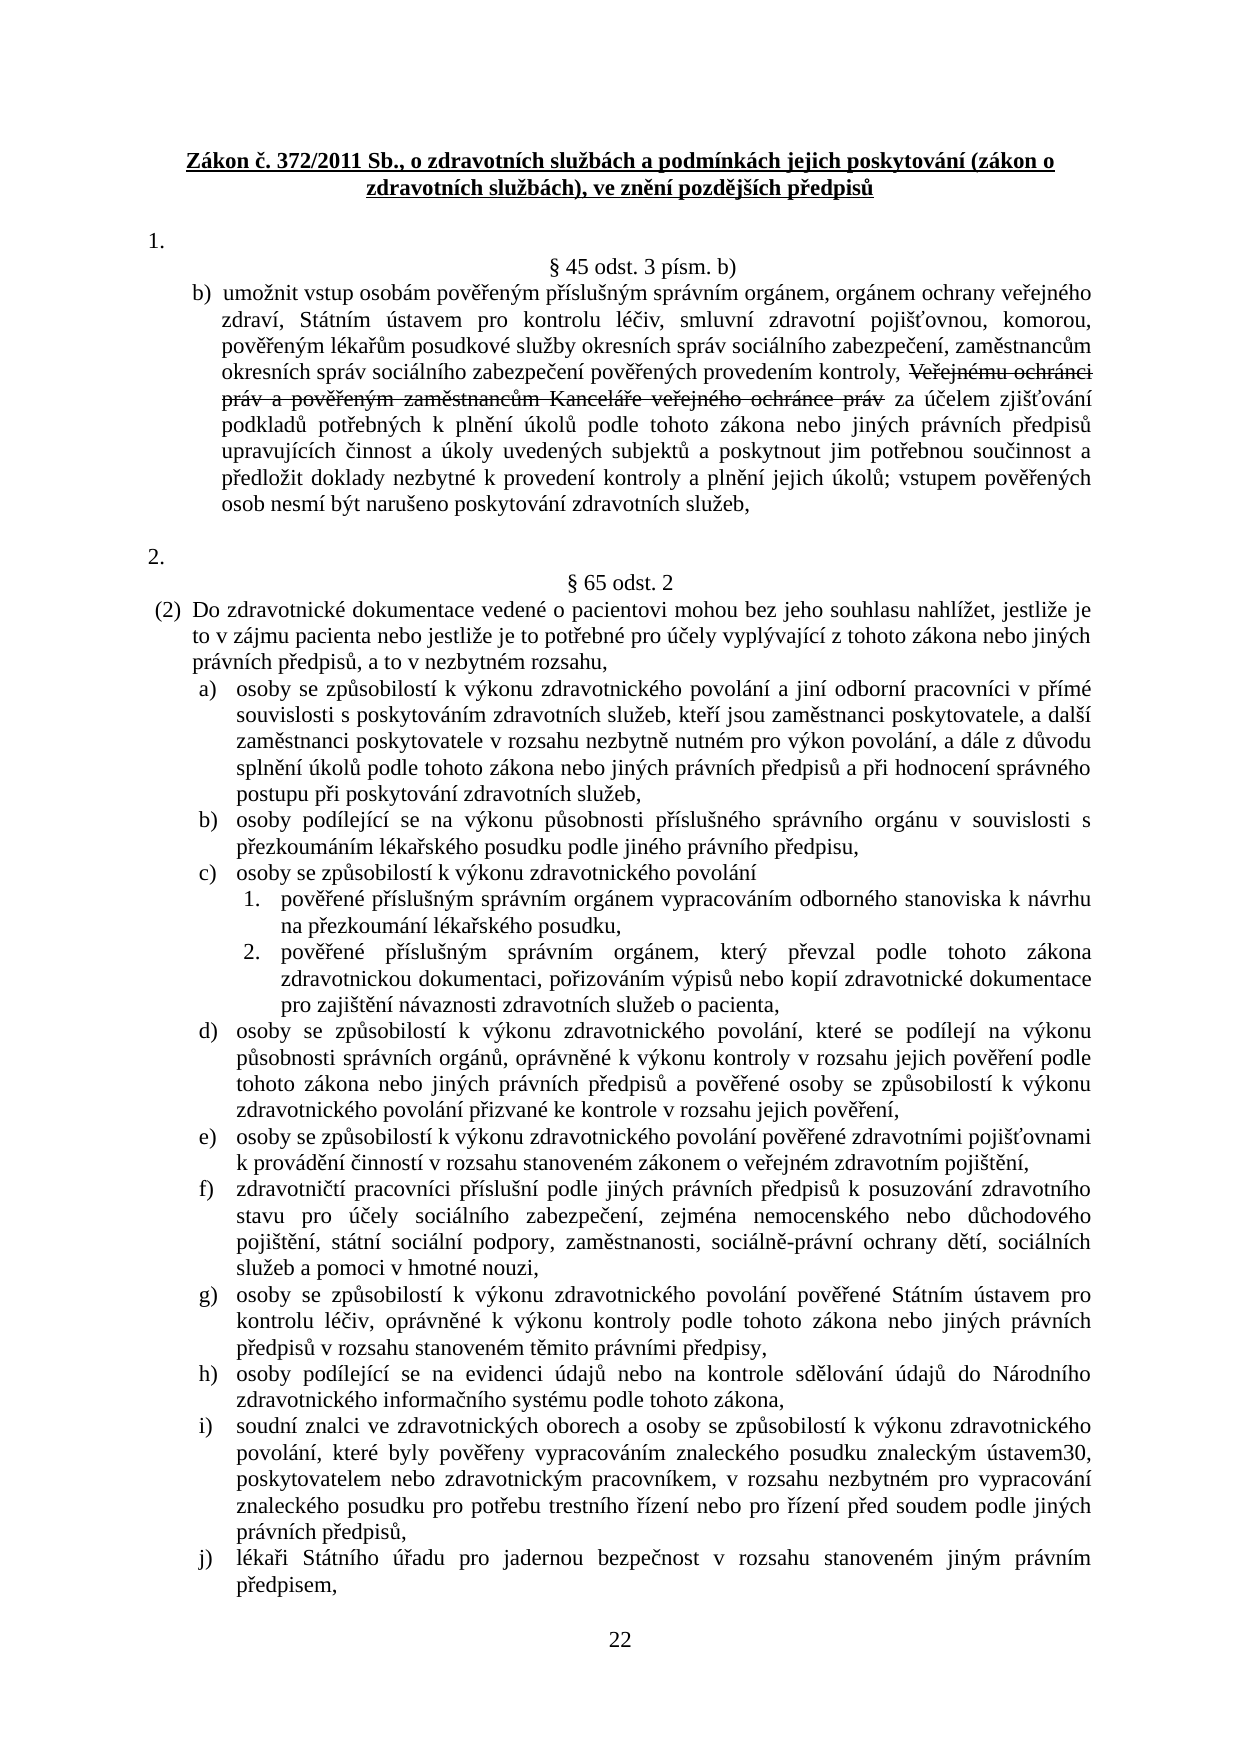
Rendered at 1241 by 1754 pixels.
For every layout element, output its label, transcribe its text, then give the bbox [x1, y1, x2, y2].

text Zákon č. 372/2011 Sb., o zdravotních službách a podmínkách jejich poskytování (zákon o zdravotních službách), ve znění pozdějších předpisů [148, 148, 1093, 200]
list osoby se způsobilostí k výkonu zdravotnického povolání [199, 859, 1093, 886]
list osoby se způsobilostí k výkonu zdravotnického povolání a jiní odborní pracovníci v přímé souvislosti s poskytováním zdravotních služeb, kteří jsou zaměstnanci poskytovatele, a další zaměstnanci poskytovatele v rozsahu nezbytně nutném pro výkon povolání, a dále z důvodu splnění úkolů podle tohoto zákona nebo jiných právních předpisů a při hodnocení správného postupu při poskytování zdravotních služeb, [199, 675, 1093, 806]
list zdravotničtí pracovníci příslušní podle jiných právních předpisů k posuzování zdravotního stavu pro účely sociálního zabezpečení, zejména nemocenského nebo důchodového pojištění, státní sociální podpory, zaměstnanosti, sociálně-právní ochrany dětí, sociálních služeb a pomoci v hmotné nouzi, [199, 1175, 1093, 1281]
text § 45 odst. 3 písm. b) [192, 253, 1093, 279]
list Do zdravotnické dokumentace vedené o pacientovi mohou bez jeho souhlasu nahlížet, jestliže je to v zájmu pacienta nebo jestliže je to potřebné pro účely vyplývající z tohoto zákona nebo jiných právních předpisů, a to v nezbytném rozsahu, [154, 596, 1093, 675]
list soudní znalci ve zdravotnických oborech a osoby se způsobilostí k výkonu zdravotnického povolání, které byly pověřeny vypracováním znaleckého posudku znaleckým ústavem30, poskytovatelem nebo zdravotnickým pracovníkem, v rozsahu nezbytném pro vypracování znaleckého posudku pro potřebu trestního řízení nebo pro řízení před soudem podle jiných právních předpisů, [199, 1413, 1093, 1544]
list osoby se způsobilostí k výkonu zdravotnického povolání pověřené Státním ústavem pro kontrolu léčiv, oprávněné k výkonu kontroly podle tohoto zákona nebo jiných právních předpisů v rozsahu stanoveném těmito právními předpisy, [199, 1281, 1093, 1360]
list osoby se způsobilostí k výkonu zdravotnického povolání pověřené zdravotními pojišťovnami k provádění činností v rozsahu stanoveném zákonem o veřejném zdravotním pojištění, [199, 1123, 1093, 1175]
list pověřené příslušným správním orgánem vypracováním odborného stanoviska k návrhu na přezkoumání lékařského posudku, [243, 886, 1093, 938]
text b) umožnit vstup osobám pověřeným příslušným správním orgánem, orgánem ochrany veřejného zdraví, Státním ústavem pro kontrolu léčiv, smluvní zdravotní pojišťovnou, komorou, pověřeným lékařům posudkové služby okresních správ sociálního zabezpečení, zaměstnancům okresních správ sociálního zabezpečení pověřených provedením kontroly, Veřejnému ochránci práv a pověřeným zaměstnancům Kanceláře veřejného ochránce práv za účelem zjišťování podkladů potřebných k plnění úkolů podle tohoto zákona nebo jiných právních předpisů upravujících činnost a úkoly uvedených subjektů a poskytnout jim potřebnou součinnost a předložit doklady nezbytné k provedení kontroly a plnění jejich úkolů; vstupem pověřených osob nesmí být narušeno poskytování zdravotních služeb, [192, 279, 1093, 517]
list osoby se způsobilostí k výkonu zdravotnického povolání, které se podílejí na výkonu působnosti správních orgánů, oprávněné k výkonu kontroly v rozsahu jejich pověření podle tohoto zákona nebo jiných právních předpisů a pověřené osoby se způsobilostí k výkonu zdravotnického povolání přizvané ke kontrole v rozsahu jejich pověření, [199, 1017, 1093, 1123]
list osoby podílející se na výkonu působnosti příslušného správního orgánu v souvislosti s přezkoumáním lékařského posudku podle jiného právního předpisu, [199, 806, 1093, 859]
list pověřené příslušným správním orgánem, který převzal podle tohoto zákona zdravotnickou dokumentaci, pořizováním výpisů nebo kopií zdravotnické dokumentace pro zajištění návaznosti zdravotních služeb o pacienta, [243, 938, 1093, 1017]
list lékaři Státního úřadu pro jadernou bezpečnost v rozsahu stanoveném jiným právním předpisem, [199, 1544, 1093, 1597]
text § 65 odst. 2 [148, 569, 1093, 596]
list osoby podílející se na evidenci údajů nebo na kontrole sdělování údajů do Národního zdravotnického informačního systému podle tohoto zákona, [199, 1360, 1093, 1413]
